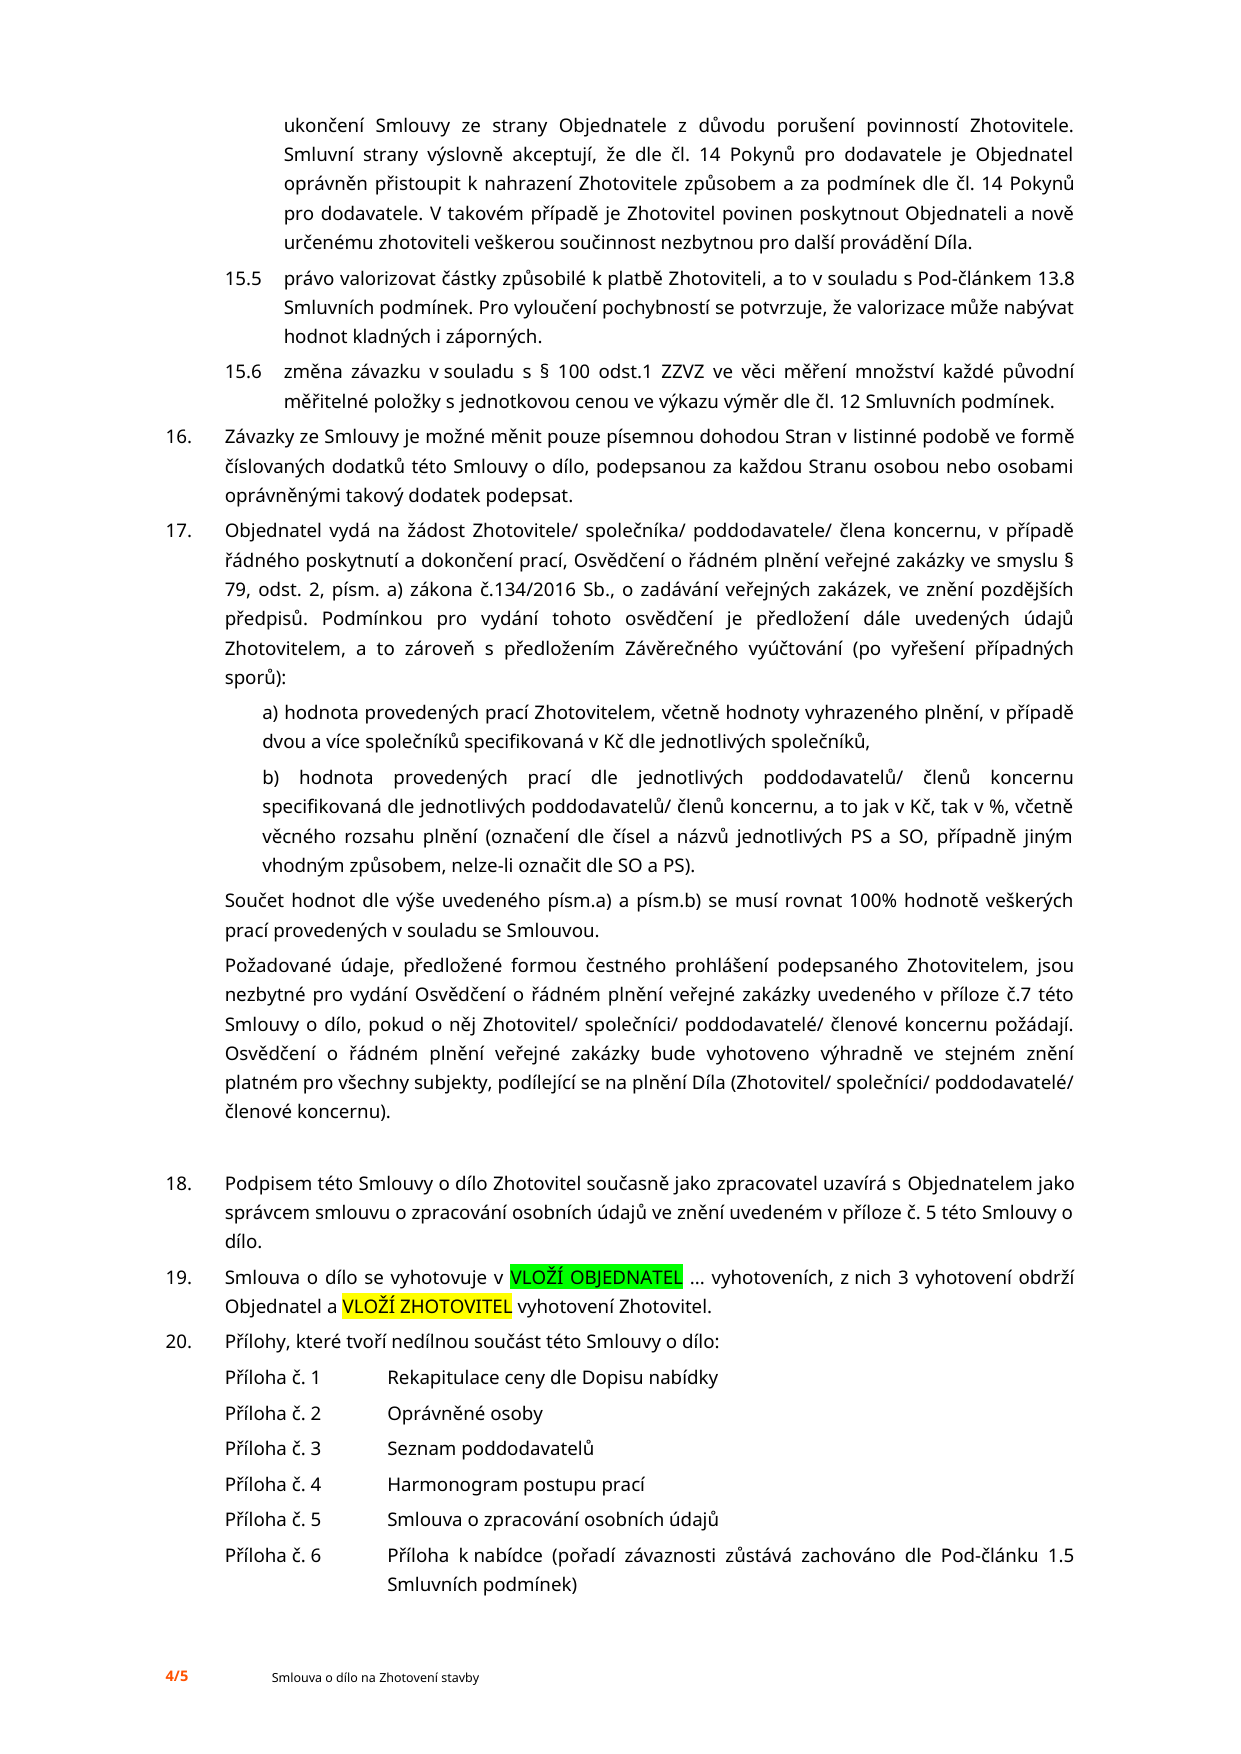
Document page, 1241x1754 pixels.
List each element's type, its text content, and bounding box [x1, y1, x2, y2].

list Příloha č. 4 Harmonogram postupu prací [224, 1471, 1075, 1496]
list změna závazku v souladu s § 100 odst.1 ZZVZ ve věci měření množství každé původní měřitelné položky s jednotkovou cenou ve výkazu výměr dle čl. 12 Smluvních podmínek. [224, 359, 1075, 414]
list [224, 112, 1075, 255]
list Přílohy, které tvoří nedílnou součást této Smlouvy o dílo: [165, 1329, 1075, 1354]
list Smlouva o dílo se vyhotovuje v VLOŽÍ OBJEDNATEL ... vyhotoveních, z nich 3 vyhotovení obdrží Objednatel a VLOŽÍ ZHOTOVITEL vyhotovení Zhotovitel. [165, 1264, 1075, 1319]
list Příloha č. 3 Seznam poddodavatelů [224, 1435, 1075, 1461]
list Příloha č. 5 Smlouva o zpracování osobních údajů [224, 1506, 1075, 1532]
list právo valorizovat částky způsobilé k platbě Zhotoviteli, a to v souladu s Pod-článkem 13.8 Smluvních podmínek. Pro vyloučení pochybností se potvrzuje, že valorizace může nabývat hodnot kladných i záporných. [224, 265, 1075, 349]
list Příloha č. 2 Oprávněné osoby [224, 1400, 1075, 1425]
list a) hodnota provedených prací Zhotovitelem, včetně hodnoty vyhrazeného plnění, v případě dvou a více společníků specifikovaná v Kč dle jednotlivých společníků, [262, 699, 1075, 754]
list Požadované údaje, předložené formou čestného prohlášení podepsaného Zhotovitelem, jsou nezbytné pro vydání Osvědčení o řádném plnění veřejné zakázky uvedeného v příloze č.7 této Smlouvy o dílo, pokud o něj Zhotovitel/ společníci/ poddodavatelé/ členové koncernu požádají. Osvědčení o řádném plnění veřejné zakázky bude vyhotoveno výhradně ve stejném znění platném pro všechny subjekty, podílející se na plnění Díla (Zhotovitel/ společníci/ poddodavatelé/ členové koncernu). [224, 952, 1075, 1124]
list Příloha č. 6 Příloha k nabídce (pořadí závaznosti zůstává zachováno dle Pod-článku 1.5 Smluvních podmínek) [224, 1542, 1075, 1597]
list Příloha č. 1 Rekapitulace ceny dle Dopisu nabídky [224, 1364, 1075, 1390]
list Objednatel vydá na žádost Zhotovitele/ společníka/ poddodavatele/ člena koncernu, v případě řádného poskytnutí a dokončení prací, Osvědčení o řádném plnění veřejné zakázky ve smyslu § 79, odst. 2, písm. a) zákona č.134/2016 Sb., o zadávání veřejných zakázek, ve znění pozdějších předpisů. Podmínkou pro vydání tohoto osvědčení je předložení dále uvedených údajů Zhotovitelem, a to zároveň s předložením Závěrečného vyúčtování (po vyřešení případných sporů): [165, 518, 1075, 689]
list Závazky ze Smlouvy je možné měnit pouze písemnou dohodou Stran v listinné podobě ve formě číslovaných dodatků této Smlouvy o dílo, podepsanou za každou Stranu osobou nebo osobami oprávněnými takový dodatek podepsat. [165, 424, 1075, 508]
list Podpisem této Smlouvy o dílo Zhotovitel současně jako zpracovatel uzavírá s Objednatelem jako správcem smlouvu o zpracování osobních údajů ve znění uvedeném v příloze č. 5 této Smlouvy o dílo. [165, 1170, 1075, 1254]
list b) hodnota provedených prací dle jednotlivých poddodavatelů/ členů koncernu specifikovaná dle jednotlivých poddodavatelů/ členů koncernu, a to jak v Kč, tak v %, včetně věcného rozsahu plnění (označení dle čísel a názvů jednotlivých PS a SO, případně jiným vhodným způsobem, nelze-li označit dle SO a PS). [262, 764, 1075, 878]
list Součet hodnot dle výše uvedeného písm.a) a písm.b) se musí rovnat 100% hodnotě veškerých prací provedených v souladu se Smlouvou. [224, 888, 1075, 942]
